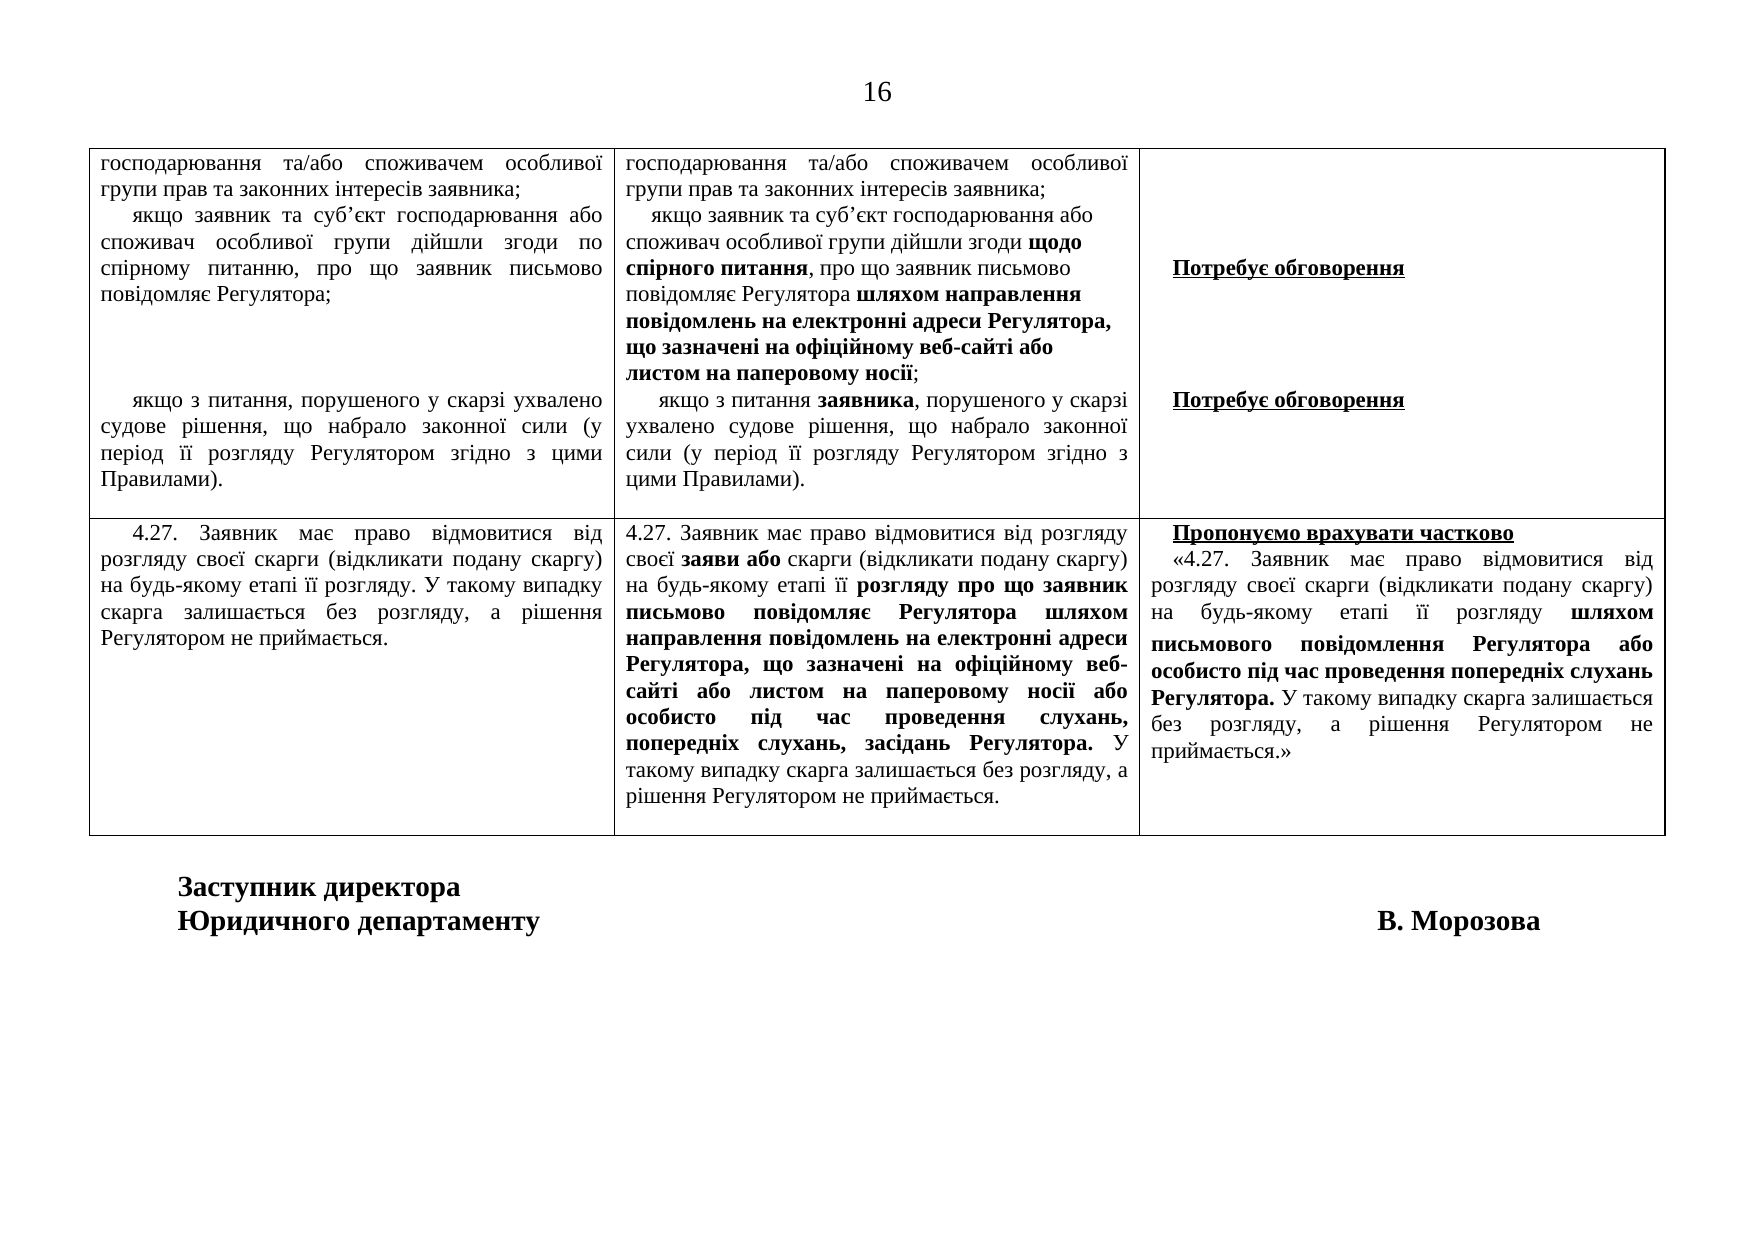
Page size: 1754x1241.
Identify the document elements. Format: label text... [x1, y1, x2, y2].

text Заступник директора [118, 869, 1660, 903]
text Юридичного департаменту В. Морозова [118, 903, 1660, 937]
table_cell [1140, 149, 1664, 518]
table_cell 4.27. Заявник має право відмовитися від розгляду своєї скарги (відкликати подану скаргу) на будь-якому етапі її розгляду. У такому випадку скарга залишається без розгляду, а рішення Регулятором не приймається. [90, 519, 614, 835]
table_cell 4.27. Заявник має право відмовитися від розгляду своєї заяви або скарги (відкликати подану скаргу) на будь-якому етапі її розгляду про що заявник письмово повідомляє Регулятора шляхом направлення повідомлень на електронні адреси Регулятора, що зазначені на офіційному веб-сайті або листом на паперовому носії або особисто під час проведення слухань, попередніх слухань, засідань Регулятора. У такому випадку скарга залишається без розгляду, а рішення Регулятором не приймається. [615, 519, 1139, 835]
table_cell Пропонуємо врахувати частково «4.27. Заявник має право відмовитися від розгляду своєї скарги (відкликати подану скаргу) на будь-якому етапі її розгляду шляхом письмового повідомлення Регулятора або особисто під час проведення попередніх слухань Регулятора. У такому випадку скарга залишається без розгляду, а рішення Регулятором не приймається.» [1140, 519, 1664, 835]
